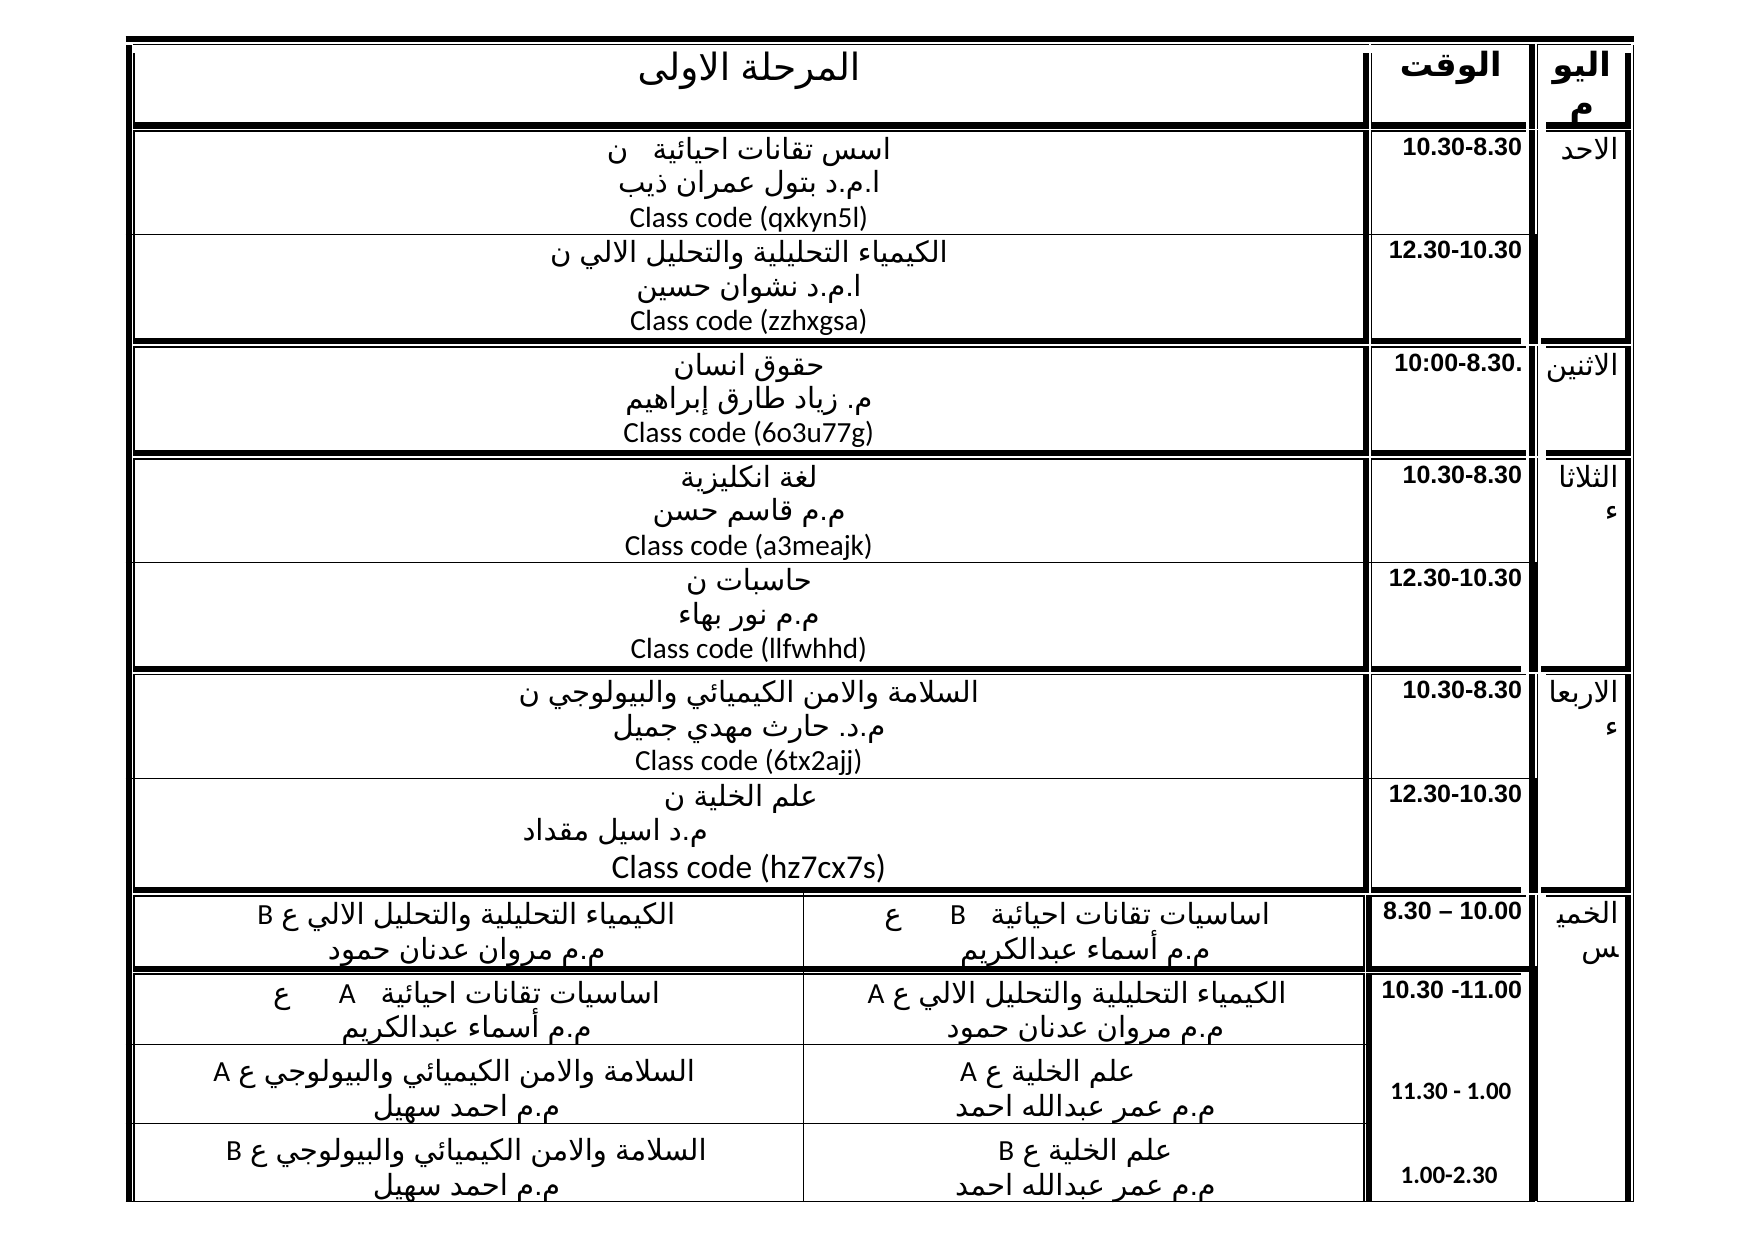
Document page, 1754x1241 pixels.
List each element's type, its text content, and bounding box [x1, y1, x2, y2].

table_cell السلامة والامن الكيميائي والبيولوجي ع B م.م احمد سهيل [135, 1124, 803, 1201]
table_cell لغة انكليزية م.م قاسم حسن Class code (a3meajk) [135, 460, 1363, 562]
table_cell الثلاثاء [1534, 450, 1629, 666]
table_cell السلامة والامن الكيميائي والبيولوجي ع A م.م احمد سهيل [135, 1045, 803, 1123]
table_cell 12.30-10.30 [1372, 563, 1529, 666]
table_cell الاثنين [1534, 338, 1629, 450]
table_cell علم الخلية ع A م.م عمر عبدالله احمد [804, 1045, 1363, 1123]
table_header الوقت [1368, 42, 1533, 122]
table_cell الكيمياء التحليلية والتحليل الالي ن ا.م.د نشوان حسين Class code (zzhxgsa) [135, 235, 1363, 338]
table_cell اسس تقانات احيائية ن ا.م.د بتول عمران ذيب Class code (qxkyn5l) [135, 132, 1363, 234]
table_cell 12.30-10.30 [1372, 779, 1529, 887]
table_cell الكيمياء التحليلية والتحليل الالي ع B م.م مروان عدنان حمود [135, 897, 803, 966]
table_cell اساسيات تقانات احيائية B ع م.م أسماء عبدالكريم [804, 897, 1363, 966]
table_cell حاسبات ن م.م نور بهاء Class code (llfwhhd) [135, 563, 1363, 666]
table_cell علم الخلية ع B م.م عمر عبدالله احمد [804, 1124, 1363, 1201]
table_cell حقوق انسان م. زياد طارق إبراهيم Class code (6o3u77g) [135, 348, 1363, 450]
table_cell اساسيات تقانات احيائية A ع م.م أسماء عبدالكريم [135, 975, 803, 1044]
table_cell .10:00-8.30 [1368, 338, 1533, 450]
table_cell 10.30-8.30 [1368, 122, 1533, 234]
table_cell الخميس [1534, 887, 1629, 1201]
table_cell الاحد [1534, 122, 1629, 338]
table_cell 12.30-10.30 [1372, 235, 1529, 338]
table_cell 10.30-8.30 [1368, 666, 1533, 778]
table_cell 10.30-8.30 [1368, 450, 1533, 562]
table_header المرحلة الاولى [130, 42, 1368, 122]
table_cell 10.00 – 8.30 [1368, 887, 1533, 966]
table_cell علم الخلية ن م.د اسيل مقداد Class code (hz7cx7s) [135, 779, 1363, 887]
table_cell الكيمياء التحليلية والتحليل الالي ع A م.م مروان عدنان حمود [804, 975, 1363, 1044]
table_header اليوم [1538, 45, 1629, 122]
table_cell 11.00- 10.30 11.30 - 1.00 1.00-2.30 [1368, 972, 1529, 1201]
table_cell السلامة والامن الكيميائي والبيولوجي ن م.د. حارث مهدي جميل Class code (6tx2ajj) [135, 675, 1363, 778]
table_cell الاربعاء [1534, 666, 1629, 887]
